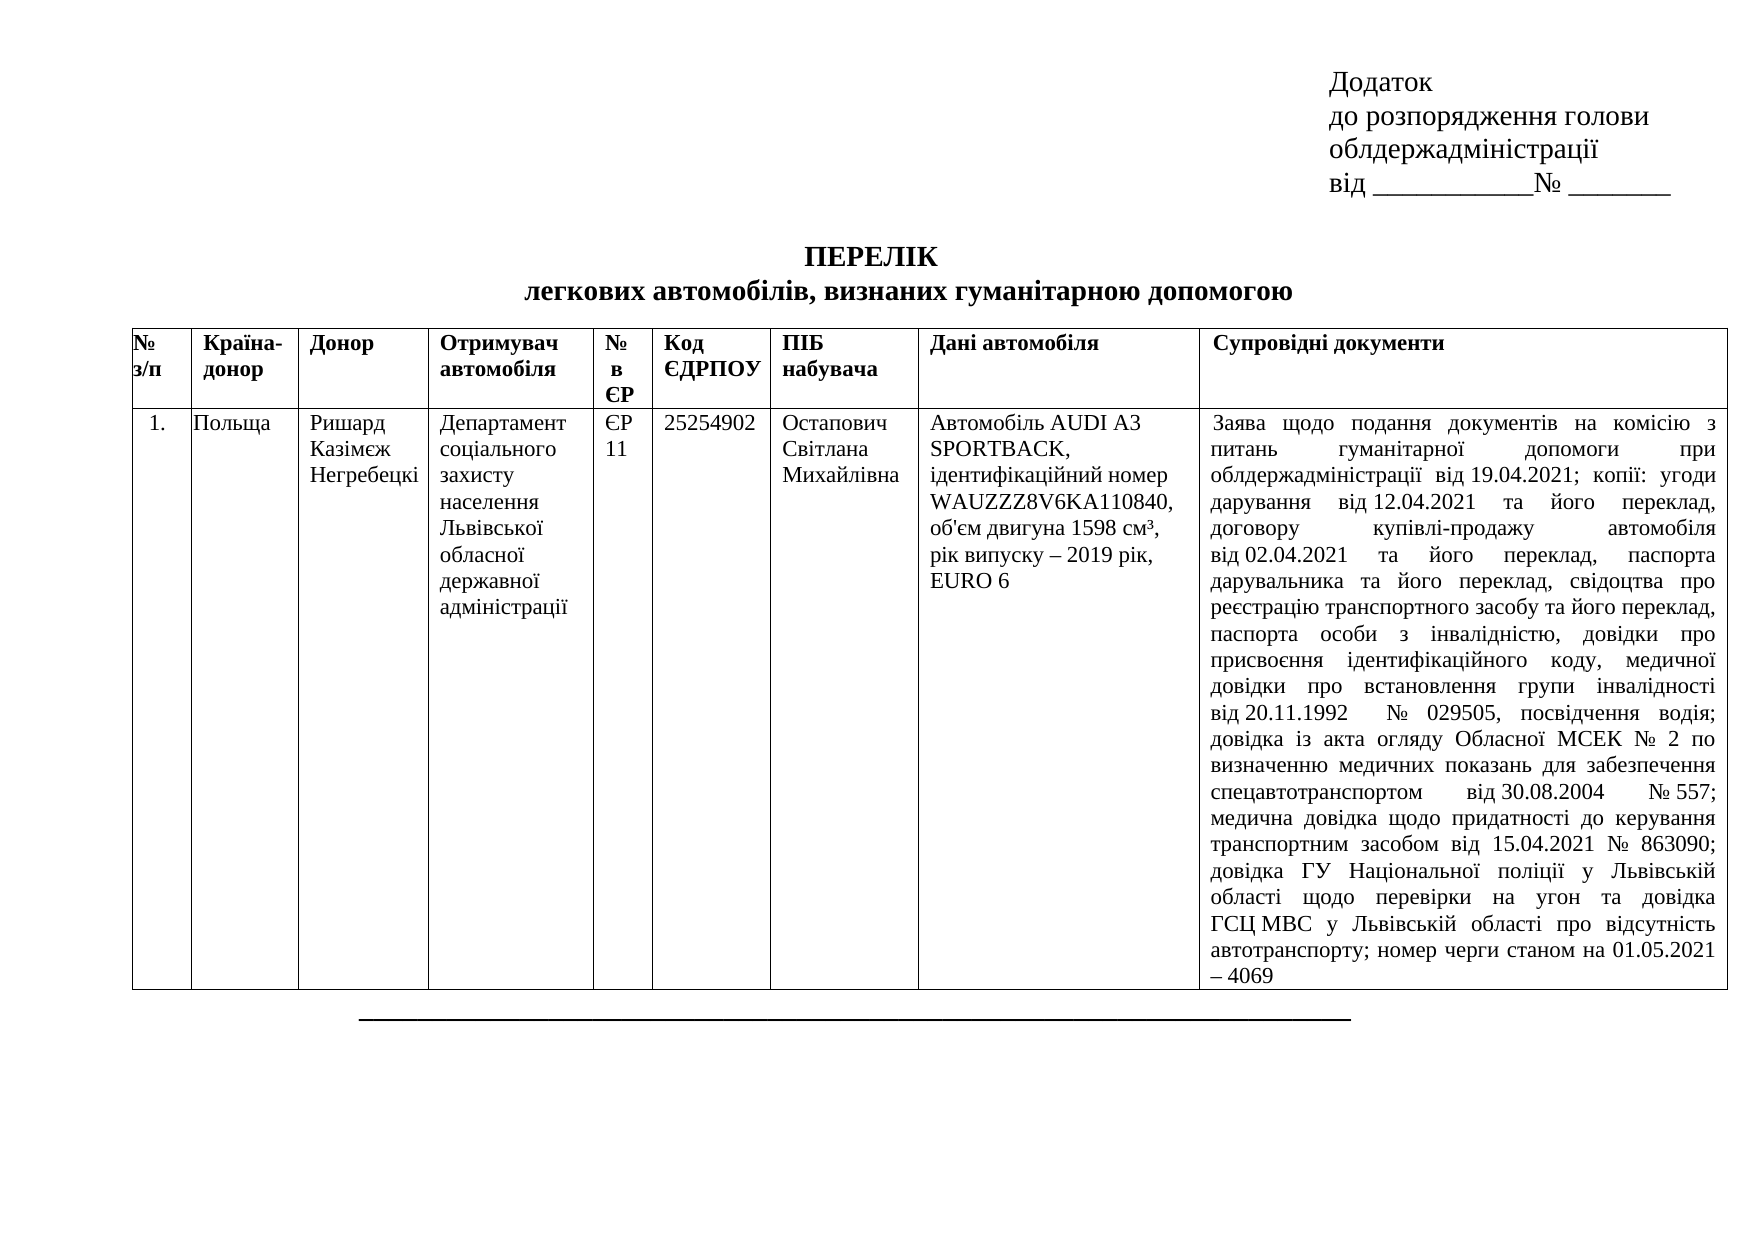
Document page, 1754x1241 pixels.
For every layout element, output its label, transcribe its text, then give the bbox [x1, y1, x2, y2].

table_header № в ЄР [594, 329, 652, 408]
table_header Код ЄДРПОУ [653, 329, 770, 408]
text легкових автомобілів, визнаних гуманітарною допомогою [103, 273, 1714, 306]
text від ___________№ _______ [1329, 165, 1695, 198]
table_header ПІБ набувача [771, 329, 918, 408]
table_header № з/п [133, 329, 191, 408]
table_header Дані автомобіля [919, 329, 1199, 408]
table_header Отримувач автомобіля [429, 329, 593, 408]
table_cell Департамент соціального захисту населення Львівської обласної державної адміністрації [429, 409, 593, 989]
table_header Донор [299, 329, 428, 408]
table_cell Автомобіль AUDI A3 SPORTBACK, ідентифікаційний номер WAUZZZ8V6KA110840, об'єм двигуна 1598 см³, рік випуску – 2019 рік, EURO 6 [919, 409, 1199, 989]
table_cell Польща [192, 409, 298, 989]
table_cell 25254902 [653, 409, 770, 989]
table_cell Остапович Світлана Михайлівна [771, 409, 918, 989]
text до розпорядження голови [1329, 98, 1714, 131]
text ____________________________________________________________________ [15, 990, 1695, 1023]
table_cell ЄР 11 [594, 409, 652, 989]
table_cell Ришард Казімєж Негребецкі [299, 409, 428, 989]
text Додаток [1329, 64, 1714, 98]
table_header Країна- донор [192, 329, 298, 408]
table_cell 1. [133, 409, 191, 989]
text облдержадміністрації [1329, 131, 1714, 165]
table_cell Заява щодо подання документів на комісію з питань гуманітарної допомоги при облдержадміністрації від 19.04.2021; копії: угоди дарування від 12.04.2021 та його переклад, договору купівлі-продажу автомобіля від 02.04.2021 та його переклад, паспорта дарувальника та його переклад, свідоцтва про реєстрацію транспортного засобу та його переклад, паспорта особи з інвалідністю, довідки про присвоєння ідентифікаційного коду, медичної довідки про встановлення групи інвалідності від 20.11.1992 № 029505, посвідчення водія; довідка із акта огляду Обласної МСЕК № 2 по визначенню медичних показань для забезпечення спецавтотранспортом від 30.08.2004 № 557; медична довідка щодо придатності до керування транспортним засобом від 15.04.2021 № 863090; довідка ГУ Національної поліції у Львівській області щодо перевірки на угон та довідка ГСЦ МВС у Львівській області про відсутність автотранспорту; номер черги станом на 01.05.2021 – 4069 [1200, 409, 1727, 989]
table_header Супровідні документи [1200, 329, 1727, 408]
text ПЕРЕЛІК [103, 239, 1639, 273]
